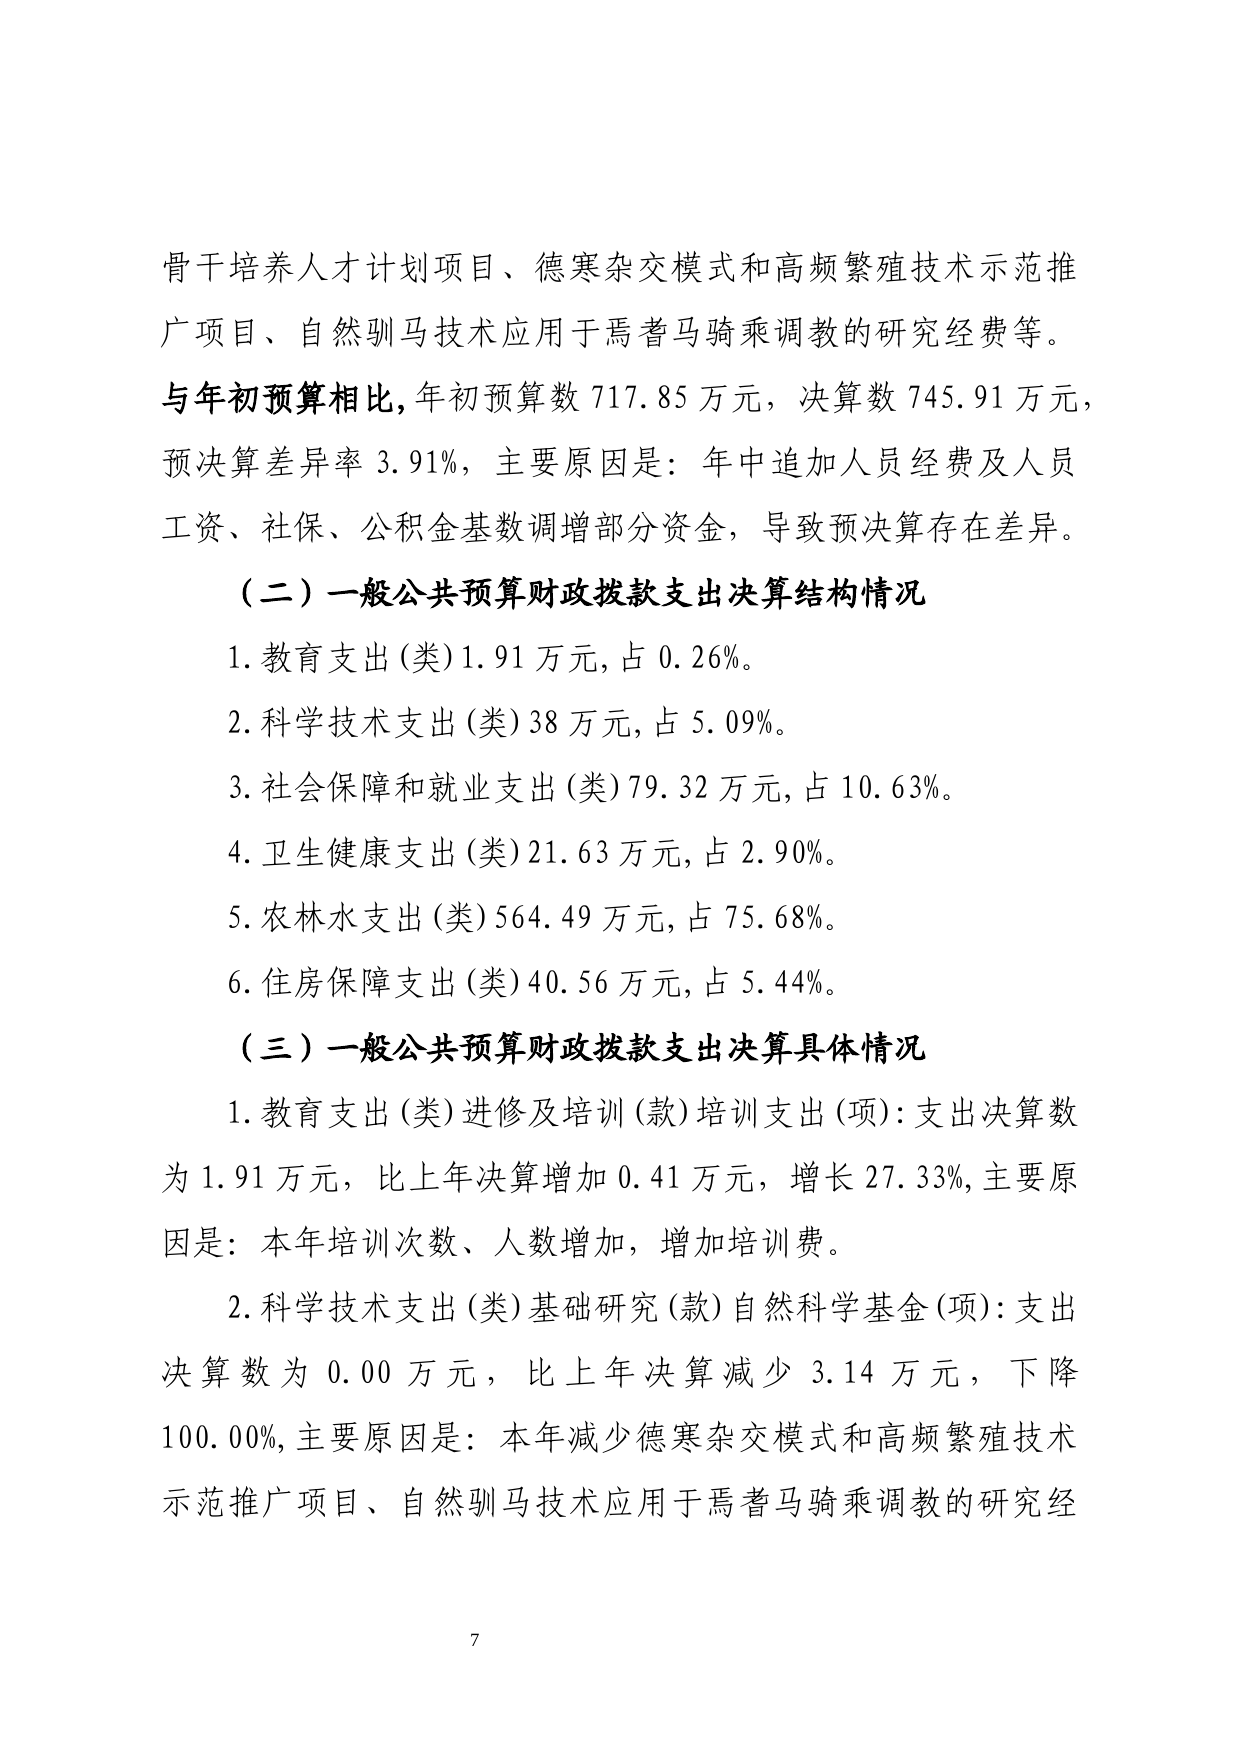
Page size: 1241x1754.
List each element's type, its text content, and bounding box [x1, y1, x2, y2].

text 1.教育支出(类)1.91万元,占0.26%。 [159, 623, 1081, 688]
text 4.卫生健康支出(类)21.63万元,占2.90%。 [159, 818, 1081, 883]
text 6.住房保障支出(类)40.56万元,占5.44%。 [159, 948, 1081, 1013]
text 3.社会保障和就业支出(类)79.32万元,占10.63%。 [159, 753, 1081, 818]
text 1.教育支出(类)进修及培训(款)培训支出(项):支出决算数为1.91万元，比上年决算增加0.41万元，增长27.33%,主要原因是：本年培训次数、人数增加，增加培训费。 [159, 1078, 1081, 1273]
text （三）一般公共预算财政拨款支出决算具体情况 [159, 1013, 1081, 1078]
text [159, 1273, 1081, 1533]
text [159, 233, 1081, 558]
text （二）一般公共预算财政拨款支出决算结构情况 [159, 558, 1081, 623]
text 2.科学技术支出(类)38万元,占5.09%。 [159, 688, 1081, 753]
text 5.农林水支出(类)564.49万元,占75.68%。 [159, 883, 1081, 948]
